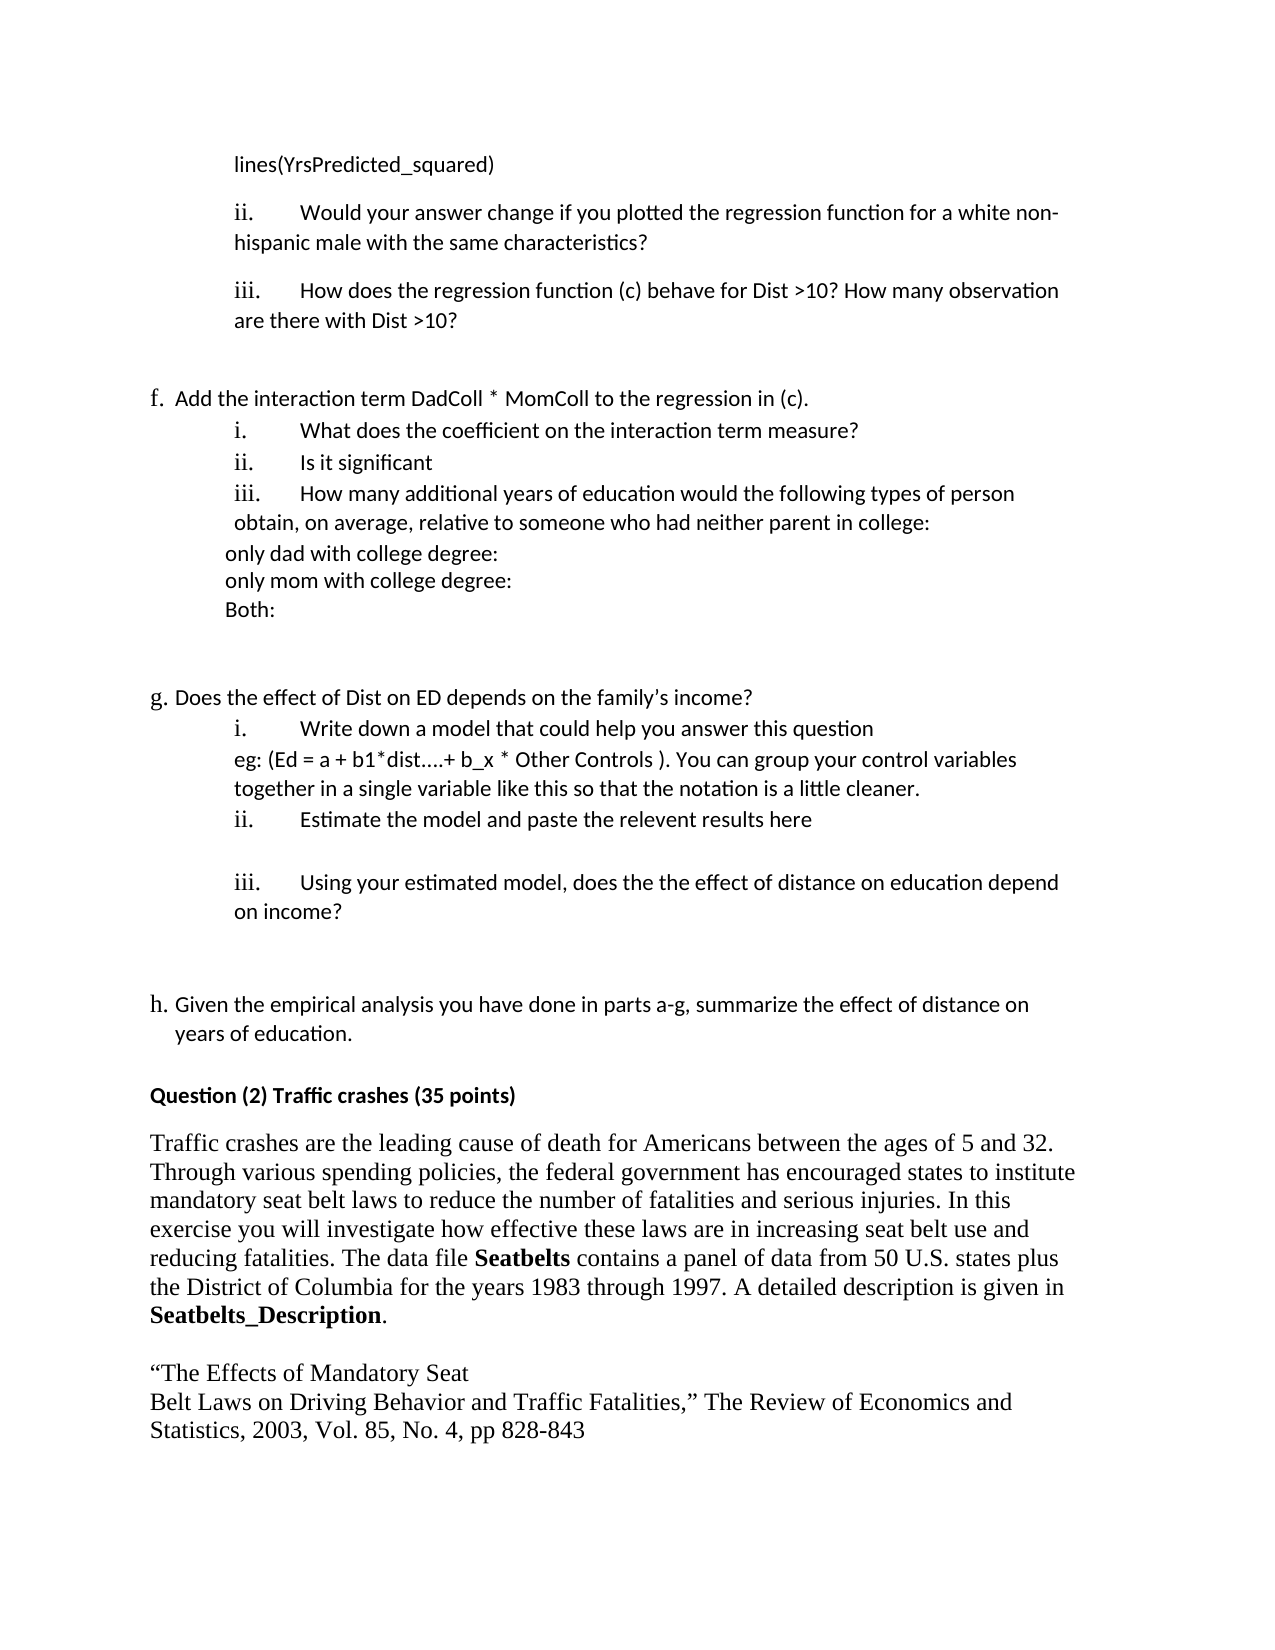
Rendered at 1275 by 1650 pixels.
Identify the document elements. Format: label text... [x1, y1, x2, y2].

text Belt Laws on Driving Behavior and Traffic Fatalities,” The Review of Economics and [149, 1387, 1079, 1415]
list How does the regression function (c) behave for Dist >10? How many observation are there with Dist >10? [234, 275, 1083, 334]
list Does the effect of Dist on ED depends on the family’s income? [150, 682, 1083, 711]
text Both: [149, 595, 1083, 623]
list Given the empirical analysis you have done in parts a-g, summarize the effect of distance on years of education. [150, 989, 1083, 1047]
text Traffic crashes are the leading cause of death for Americans between the ages of 5 and 32. Through various spending policies, the federal government has encouraged states to institute mandatory seat belt laws to reduce the number of fatalities and serious injuries. In this exercise you will investigate how effective these laws are in increasing seat belt use and reducing fatalities. The data file Seatbelts contains a panel of data from 50 U.S. states plus the District of Columbia for the years 1983 through 1997. A detailed description is given in Seatbelts_Description. [149, 1128, 1079, 1329]
text eg: (Ed = a + b1*dist....+ b_x * Other Controls ). You can group your control variables together in a single variable like this so that the notation is a little cleaner. [234, 745, 1083, 802]
text Question (2) Traffic crashes (35 points) [150, 1081, 1125, 1109]
text only mom with college degree: [149, 567, 1083, 595]
list What does the coefficient on the interaction term measure? [234, 415, 1083, 444]
text Statistics, 2003, Vol. 85, No. 4, pp 828-843 [149, 1415, 1079, 1444]
text “The Effects of Mandatory Seat [149, 1358, 1079, 1387]
list lines(YrsPredicted_squared) [234, 150, 1083, 178]
list Add the interaction term DadColl * MomColl to the regression in (c). [150, 383, 1083, 413]
list Is it significant [234, 447, 1083, 476]
list Write down a model that could help you answer this question [234, 713, 1083, 742]
list How many additional years of education would the following types of person obtain, on average, relative to someone who had neither parent in college: [234, 478, 1083, 536]
list Estimate the model and paste the relevent results here [234, 804, 1083, 833]
list Would your answer change if you plotted the regression function for a white non-hispanic male with the same characteristics? [234, 197, 1083, 256]
list Using your estimated model, does the the effect of distance on education depend on income? [234, 867, 1083, 925]
text only dad with college degree: [149, 539, 1083, 567]
